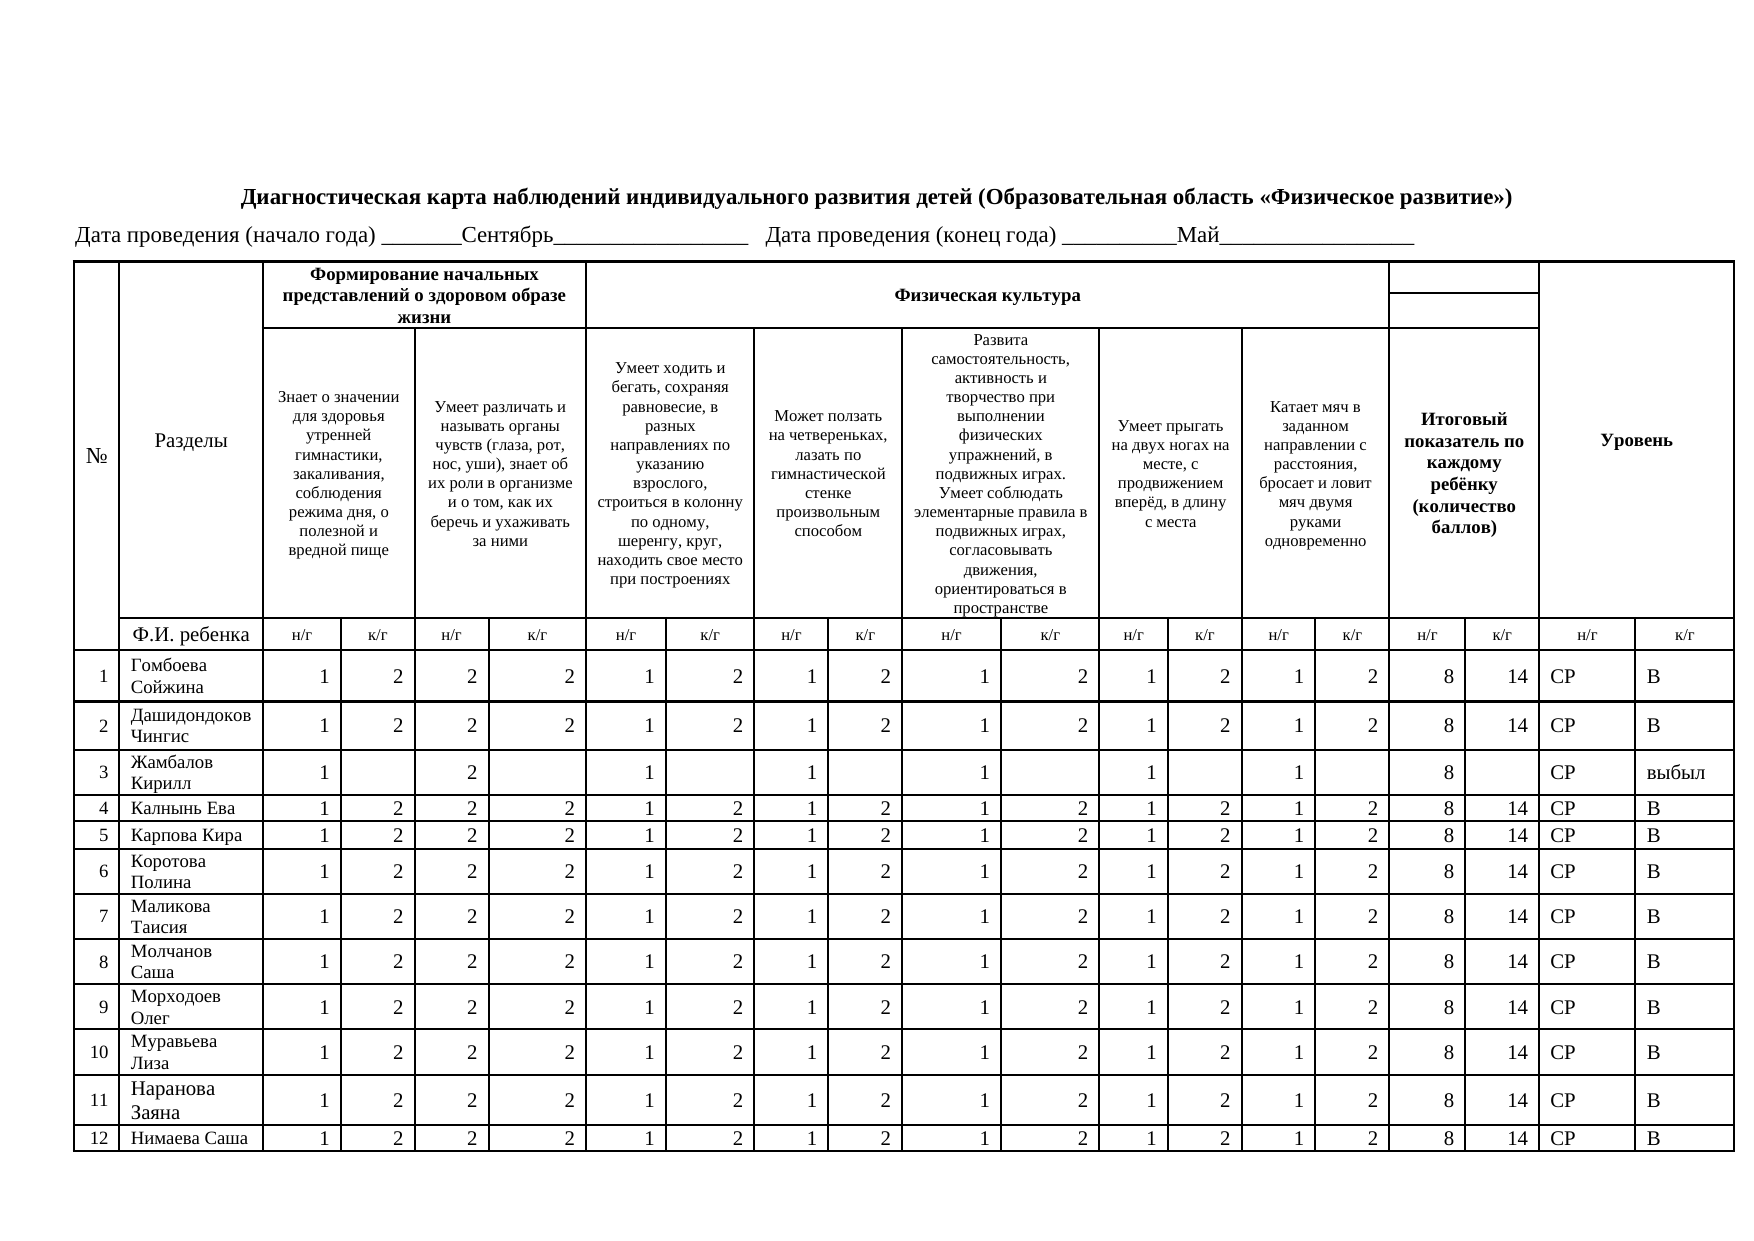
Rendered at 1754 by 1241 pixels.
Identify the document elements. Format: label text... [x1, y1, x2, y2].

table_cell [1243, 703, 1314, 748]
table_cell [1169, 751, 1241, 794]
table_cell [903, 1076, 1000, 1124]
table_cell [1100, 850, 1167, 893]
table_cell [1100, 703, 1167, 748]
text Дата проведения (начало года) _______Сентябрь_________________ Дата проведения (конец года) __________Май_________________ [75, 222, 1679, 248]
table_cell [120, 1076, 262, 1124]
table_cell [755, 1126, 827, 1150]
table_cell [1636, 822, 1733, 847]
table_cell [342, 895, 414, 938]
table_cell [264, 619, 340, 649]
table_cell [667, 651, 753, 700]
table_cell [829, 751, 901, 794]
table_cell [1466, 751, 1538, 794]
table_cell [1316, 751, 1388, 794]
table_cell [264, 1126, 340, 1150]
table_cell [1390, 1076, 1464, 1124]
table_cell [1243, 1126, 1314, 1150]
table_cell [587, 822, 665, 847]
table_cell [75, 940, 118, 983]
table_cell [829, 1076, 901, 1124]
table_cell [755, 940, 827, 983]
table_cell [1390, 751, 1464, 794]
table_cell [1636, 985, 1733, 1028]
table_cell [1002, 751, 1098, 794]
text Диагностическая карта наблюдений индивидуального развития детей (Образовательная область «Физическое развитие») [75, 183, 1679, 209]
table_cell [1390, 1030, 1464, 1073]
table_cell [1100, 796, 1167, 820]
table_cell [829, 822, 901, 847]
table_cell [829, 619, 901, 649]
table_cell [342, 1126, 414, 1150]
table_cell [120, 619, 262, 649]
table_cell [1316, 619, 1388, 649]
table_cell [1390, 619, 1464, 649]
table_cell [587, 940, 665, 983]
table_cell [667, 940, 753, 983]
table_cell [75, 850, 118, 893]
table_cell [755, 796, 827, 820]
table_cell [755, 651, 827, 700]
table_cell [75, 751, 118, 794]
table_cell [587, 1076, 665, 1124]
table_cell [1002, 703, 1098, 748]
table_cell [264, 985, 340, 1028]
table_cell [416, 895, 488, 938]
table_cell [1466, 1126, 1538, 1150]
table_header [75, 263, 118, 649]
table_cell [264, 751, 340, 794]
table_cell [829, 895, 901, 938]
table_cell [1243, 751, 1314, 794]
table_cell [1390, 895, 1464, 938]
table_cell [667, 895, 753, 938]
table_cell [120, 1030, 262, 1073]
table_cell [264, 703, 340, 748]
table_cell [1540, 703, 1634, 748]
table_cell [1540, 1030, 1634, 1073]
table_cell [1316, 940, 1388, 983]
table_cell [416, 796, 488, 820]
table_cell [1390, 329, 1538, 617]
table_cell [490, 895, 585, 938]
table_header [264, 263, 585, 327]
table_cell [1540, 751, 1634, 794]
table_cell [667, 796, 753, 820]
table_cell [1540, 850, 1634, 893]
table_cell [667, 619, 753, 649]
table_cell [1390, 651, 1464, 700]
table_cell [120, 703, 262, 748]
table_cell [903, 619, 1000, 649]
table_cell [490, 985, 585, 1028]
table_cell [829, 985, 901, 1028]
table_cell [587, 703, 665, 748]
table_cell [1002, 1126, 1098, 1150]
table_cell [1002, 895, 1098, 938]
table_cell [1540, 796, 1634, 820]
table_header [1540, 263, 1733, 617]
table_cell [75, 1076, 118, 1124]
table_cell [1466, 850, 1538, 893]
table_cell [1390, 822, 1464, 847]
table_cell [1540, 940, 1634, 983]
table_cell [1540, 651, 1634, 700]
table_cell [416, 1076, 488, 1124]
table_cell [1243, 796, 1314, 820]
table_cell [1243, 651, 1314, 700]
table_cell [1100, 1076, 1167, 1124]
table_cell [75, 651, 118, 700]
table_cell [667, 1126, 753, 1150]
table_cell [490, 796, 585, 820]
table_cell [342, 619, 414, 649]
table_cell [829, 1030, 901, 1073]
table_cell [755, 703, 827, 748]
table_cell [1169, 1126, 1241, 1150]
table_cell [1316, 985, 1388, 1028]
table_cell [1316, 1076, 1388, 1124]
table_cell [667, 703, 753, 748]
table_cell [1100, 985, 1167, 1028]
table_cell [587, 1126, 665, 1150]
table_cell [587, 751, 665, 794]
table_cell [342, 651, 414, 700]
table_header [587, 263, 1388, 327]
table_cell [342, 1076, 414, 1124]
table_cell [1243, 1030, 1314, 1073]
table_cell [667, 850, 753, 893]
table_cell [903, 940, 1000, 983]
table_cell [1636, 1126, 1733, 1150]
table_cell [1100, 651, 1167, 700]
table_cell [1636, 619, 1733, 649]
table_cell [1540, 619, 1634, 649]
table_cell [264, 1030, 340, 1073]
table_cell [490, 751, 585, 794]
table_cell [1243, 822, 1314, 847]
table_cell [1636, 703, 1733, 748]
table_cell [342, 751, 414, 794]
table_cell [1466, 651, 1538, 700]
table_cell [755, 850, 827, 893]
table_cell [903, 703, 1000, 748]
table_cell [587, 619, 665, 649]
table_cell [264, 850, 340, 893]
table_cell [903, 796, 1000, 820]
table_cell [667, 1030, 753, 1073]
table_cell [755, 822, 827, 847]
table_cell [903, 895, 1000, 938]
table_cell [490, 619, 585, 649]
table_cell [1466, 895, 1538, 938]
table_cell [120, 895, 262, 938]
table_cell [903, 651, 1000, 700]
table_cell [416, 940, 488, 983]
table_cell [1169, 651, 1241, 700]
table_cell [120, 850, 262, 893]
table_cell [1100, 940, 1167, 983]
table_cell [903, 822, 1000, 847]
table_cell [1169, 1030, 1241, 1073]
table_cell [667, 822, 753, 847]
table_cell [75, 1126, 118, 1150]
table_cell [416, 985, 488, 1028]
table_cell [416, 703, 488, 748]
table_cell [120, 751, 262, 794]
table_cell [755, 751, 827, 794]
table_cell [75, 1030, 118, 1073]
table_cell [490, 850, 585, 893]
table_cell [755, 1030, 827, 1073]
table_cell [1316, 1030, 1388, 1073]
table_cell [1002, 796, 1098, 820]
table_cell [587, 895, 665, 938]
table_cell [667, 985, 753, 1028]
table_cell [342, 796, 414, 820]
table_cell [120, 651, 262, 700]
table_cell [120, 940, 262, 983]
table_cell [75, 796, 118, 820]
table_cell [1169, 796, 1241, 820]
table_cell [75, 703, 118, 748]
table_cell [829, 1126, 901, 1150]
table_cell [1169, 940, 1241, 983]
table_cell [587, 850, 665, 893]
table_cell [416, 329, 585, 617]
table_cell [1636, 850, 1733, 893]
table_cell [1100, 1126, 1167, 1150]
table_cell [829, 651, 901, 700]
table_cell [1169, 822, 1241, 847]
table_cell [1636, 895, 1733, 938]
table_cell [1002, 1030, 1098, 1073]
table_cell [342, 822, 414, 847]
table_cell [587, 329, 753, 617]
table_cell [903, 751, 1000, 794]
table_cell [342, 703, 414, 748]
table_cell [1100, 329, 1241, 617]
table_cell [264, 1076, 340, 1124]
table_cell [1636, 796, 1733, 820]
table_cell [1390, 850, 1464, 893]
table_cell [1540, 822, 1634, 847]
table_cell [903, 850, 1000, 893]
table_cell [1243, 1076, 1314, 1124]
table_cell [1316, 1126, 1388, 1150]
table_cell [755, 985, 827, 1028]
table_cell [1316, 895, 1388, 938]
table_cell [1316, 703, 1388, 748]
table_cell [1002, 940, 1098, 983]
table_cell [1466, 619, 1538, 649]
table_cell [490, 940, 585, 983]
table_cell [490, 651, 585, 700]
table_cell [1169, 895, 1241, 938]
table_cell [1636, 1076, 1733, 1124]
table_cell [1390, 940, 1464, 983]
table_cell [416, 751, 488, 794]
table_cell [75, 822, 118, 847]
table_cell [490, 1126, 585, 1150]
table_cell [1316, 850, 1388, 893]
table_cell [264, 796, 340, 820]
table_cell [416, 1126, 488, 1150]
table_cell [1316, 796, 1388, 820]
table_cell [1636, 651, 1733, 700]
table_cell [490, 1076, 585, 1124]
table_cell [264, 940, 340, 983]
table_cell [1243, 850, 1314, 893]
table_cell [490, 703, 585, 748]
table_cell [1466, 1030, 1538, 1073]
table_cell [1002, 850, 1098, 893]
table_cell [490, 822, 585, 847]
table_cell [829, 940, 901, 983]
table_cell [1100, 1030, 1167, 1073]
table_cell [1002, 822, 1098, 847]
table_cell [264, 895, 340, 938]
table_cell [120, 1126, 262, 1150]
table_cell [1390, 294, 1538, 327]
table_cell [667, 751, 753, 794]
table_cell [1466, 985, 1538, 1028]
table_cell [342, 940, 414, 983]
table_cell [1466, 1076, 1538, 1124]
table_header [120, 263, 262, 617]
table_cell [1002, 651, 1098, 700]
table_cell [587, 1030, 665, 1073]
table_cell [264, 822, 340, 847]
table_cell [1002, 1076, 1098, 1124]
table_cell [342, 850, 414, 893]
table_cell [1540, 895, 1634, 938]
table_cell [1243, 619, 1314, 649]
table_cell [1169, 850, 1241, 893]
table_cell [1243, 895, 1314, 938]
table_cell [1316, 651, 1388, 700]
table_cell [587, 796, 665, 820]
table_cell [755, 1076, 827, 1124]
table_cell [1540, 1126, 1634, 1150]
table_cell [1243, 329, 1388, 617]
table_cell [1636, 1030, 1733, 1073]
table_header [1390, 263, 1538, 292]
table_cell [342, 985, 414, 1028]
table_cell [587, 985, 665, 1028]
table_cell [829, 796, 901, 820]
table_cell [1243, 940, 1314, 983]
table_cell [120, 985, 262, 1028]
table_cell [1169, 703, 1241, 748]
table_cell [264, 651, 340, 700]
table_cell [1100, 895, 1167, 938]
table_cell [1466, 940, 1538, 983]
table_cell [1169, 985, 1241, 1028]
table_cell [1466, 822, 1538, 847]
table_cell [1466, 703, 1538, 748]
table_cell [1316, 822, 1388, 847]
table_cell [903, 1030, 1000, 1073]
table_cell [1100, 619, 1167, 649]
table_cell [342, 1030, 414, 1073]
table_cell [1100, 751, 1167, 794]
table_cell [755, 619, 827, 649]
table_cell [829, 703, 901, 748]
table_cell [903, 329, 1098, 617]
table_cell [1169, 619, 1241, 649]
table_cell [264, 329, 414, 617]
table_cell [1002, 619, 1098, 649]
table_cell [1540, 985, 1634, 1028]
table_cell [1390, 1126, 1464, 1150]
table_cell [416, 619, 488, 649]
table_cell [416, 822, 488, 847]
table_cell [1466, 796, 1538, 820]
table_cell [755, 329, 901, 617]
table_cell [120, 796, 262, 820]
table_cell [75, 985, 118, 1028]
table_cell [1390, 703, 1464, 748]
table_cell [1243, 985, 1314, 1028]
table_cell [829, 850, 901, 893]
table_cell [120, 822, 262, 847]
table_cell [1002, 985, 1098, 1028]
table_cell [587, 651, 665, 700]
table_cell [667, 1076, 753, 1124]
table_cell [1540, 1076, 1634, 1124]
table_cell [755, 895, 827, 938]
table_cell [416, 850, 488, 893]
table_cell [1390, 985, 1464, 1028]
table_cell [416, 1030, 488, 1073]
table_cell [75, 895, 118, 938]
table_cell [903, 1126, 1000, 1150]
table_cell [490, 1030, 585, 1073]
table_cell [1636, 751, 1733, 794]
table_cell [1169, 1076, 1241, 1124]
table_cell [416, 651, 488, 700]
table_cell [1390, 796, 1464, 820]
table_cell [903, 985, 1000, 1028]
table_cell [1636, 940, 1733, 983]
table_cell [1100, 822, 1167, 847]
